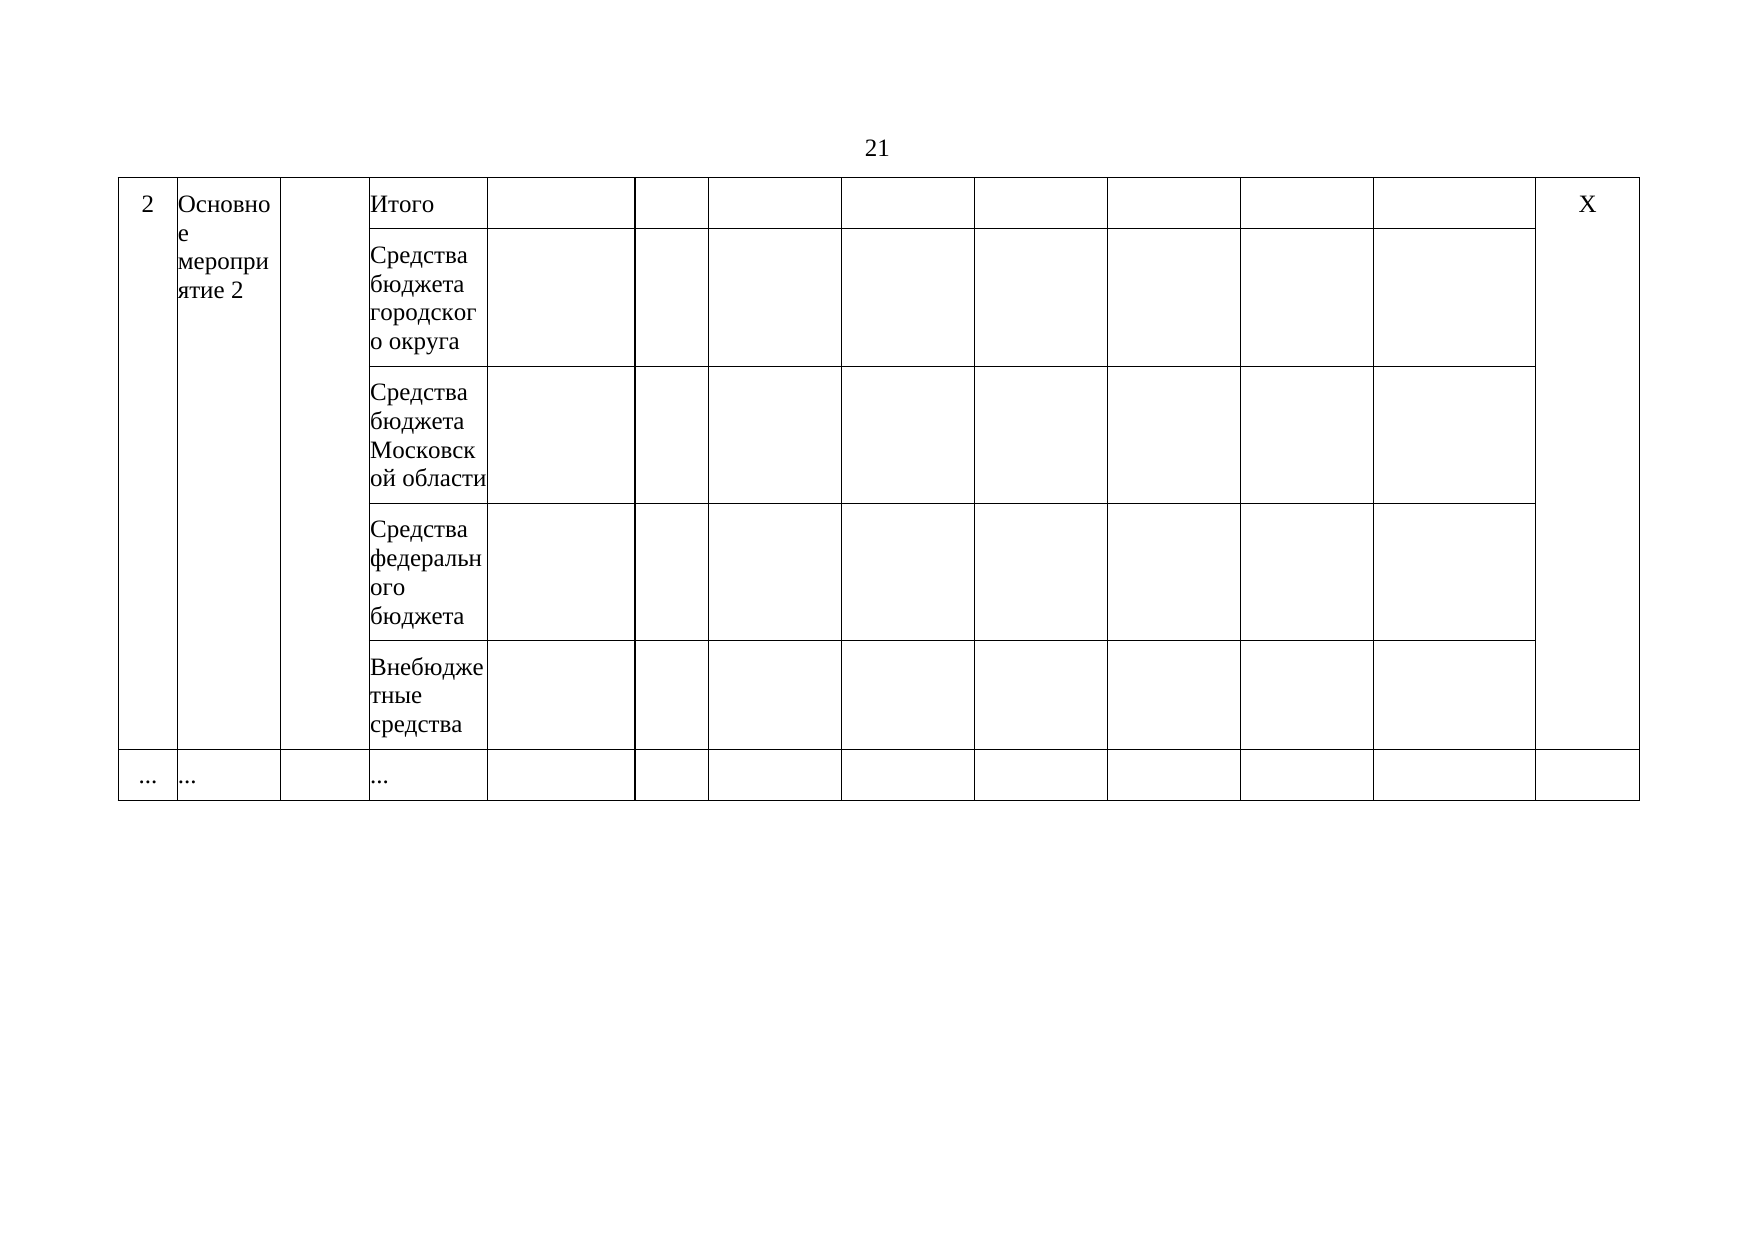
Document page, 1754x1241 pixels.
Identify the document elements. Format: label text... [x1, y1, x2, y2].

table_cell [636, 750, 708, 800]
table_cell [488, 367, 634, 503]
table_cell [1374, 229, 1535, 366]
table_cell 2 [119, 178, 177, 749]
table_cell [975, 229, 1107, 366]
table_cell [1374, 641, 1535, 749]
table_cell [975, 367, 1107, 503]
table_cell [488, 178, 634, 228]
table_cell [281, 178, 369, 749]
table_cell Итого [370, 178, 487, 228]
table_cell [1241, 504, 1373, 640]
table_cell [842, 641, 974, 749]
table_cell Внебюджетные средства [370, 641, 487, 749]
table_cell [709, 229, 841, 366]
table_cell [842, 750, 974, 800]
table_cell [1374, 178, 1535, 228]
table_cell [1108, 641, 1240, 749]
table_cell [636, 367, 708, 503]
table_cell [975, 641, 1107, 749]
table_cell [1241, 367, 1373, 503]
table_cell [488, 750, 634, 800]
table_cell [709, 178, 841, 228]
table_cell [1108, 178, 1240, 228]
table_cell Средства федерального бюджета [370, 504, 487, 640]
table_cell [488, 504, 634, 640]
table_cell [709, 750, 841, 800]
table_cell [636, 229, 708, 366]
table_cell Средства бюджета городского округа [370, 229, 487, 366]
table_cell [636, 504, 708, 640]
table_cell [1108, 229, 1240, 366]
table_cell Х [1536, 178, 1639, 749]
table_cell Основное мероприятие 2 [178, 178, 280, 749]
table_cell [281, 750, 369, 800]
table_cell [842, 504, 974, 640]
table_cell [709, 504, 841, 640]
table_cell ... [178, 750, 280, 800]
table_cell [842, 178, 974, 228]
table_cell [1241, 229, 1373, 366]
table_cell [1108, 504, 1240, 640]
table_cell ... [119, 750, 177, 800]
table_cell [975, 504, 1107, 640]
table_cell [975, 750, 1107, 800]
table_cell Средства бюджета Московской области [370, 367, 487, 503]
table_cell [709, 641, 841, 749]
table_cell [636, 178, 708, 228]
table_cell [1536, 750, 1639, 800]
table_cell [488, 229, 634, 366]
table_cell [842, 229, 974, 366]
table_cell [842, 367, 974, 503]
table_cell [636, 641, 708, 749]
table_cell [975, 178, 1107, 228]
table_cell [1374, 367, 1535, 503]
table_cell [1108, 367, 1240, 503]
table_cell [1241, 641, 1373, 749]
table_cell [1241, 750, 1373, 800]
table_cell [1374, 504, 1535, 640]
table_cell [1241, 178, 1373, 228]
table_cell [1108, 750, 1240, 800]
table_cell [709, 367, 841, 503]
table_cell [1374, 750, 1535, 800]
table_cell [488, 641, 634, 749]
table_cell ... [370, 750, 487, 800]
